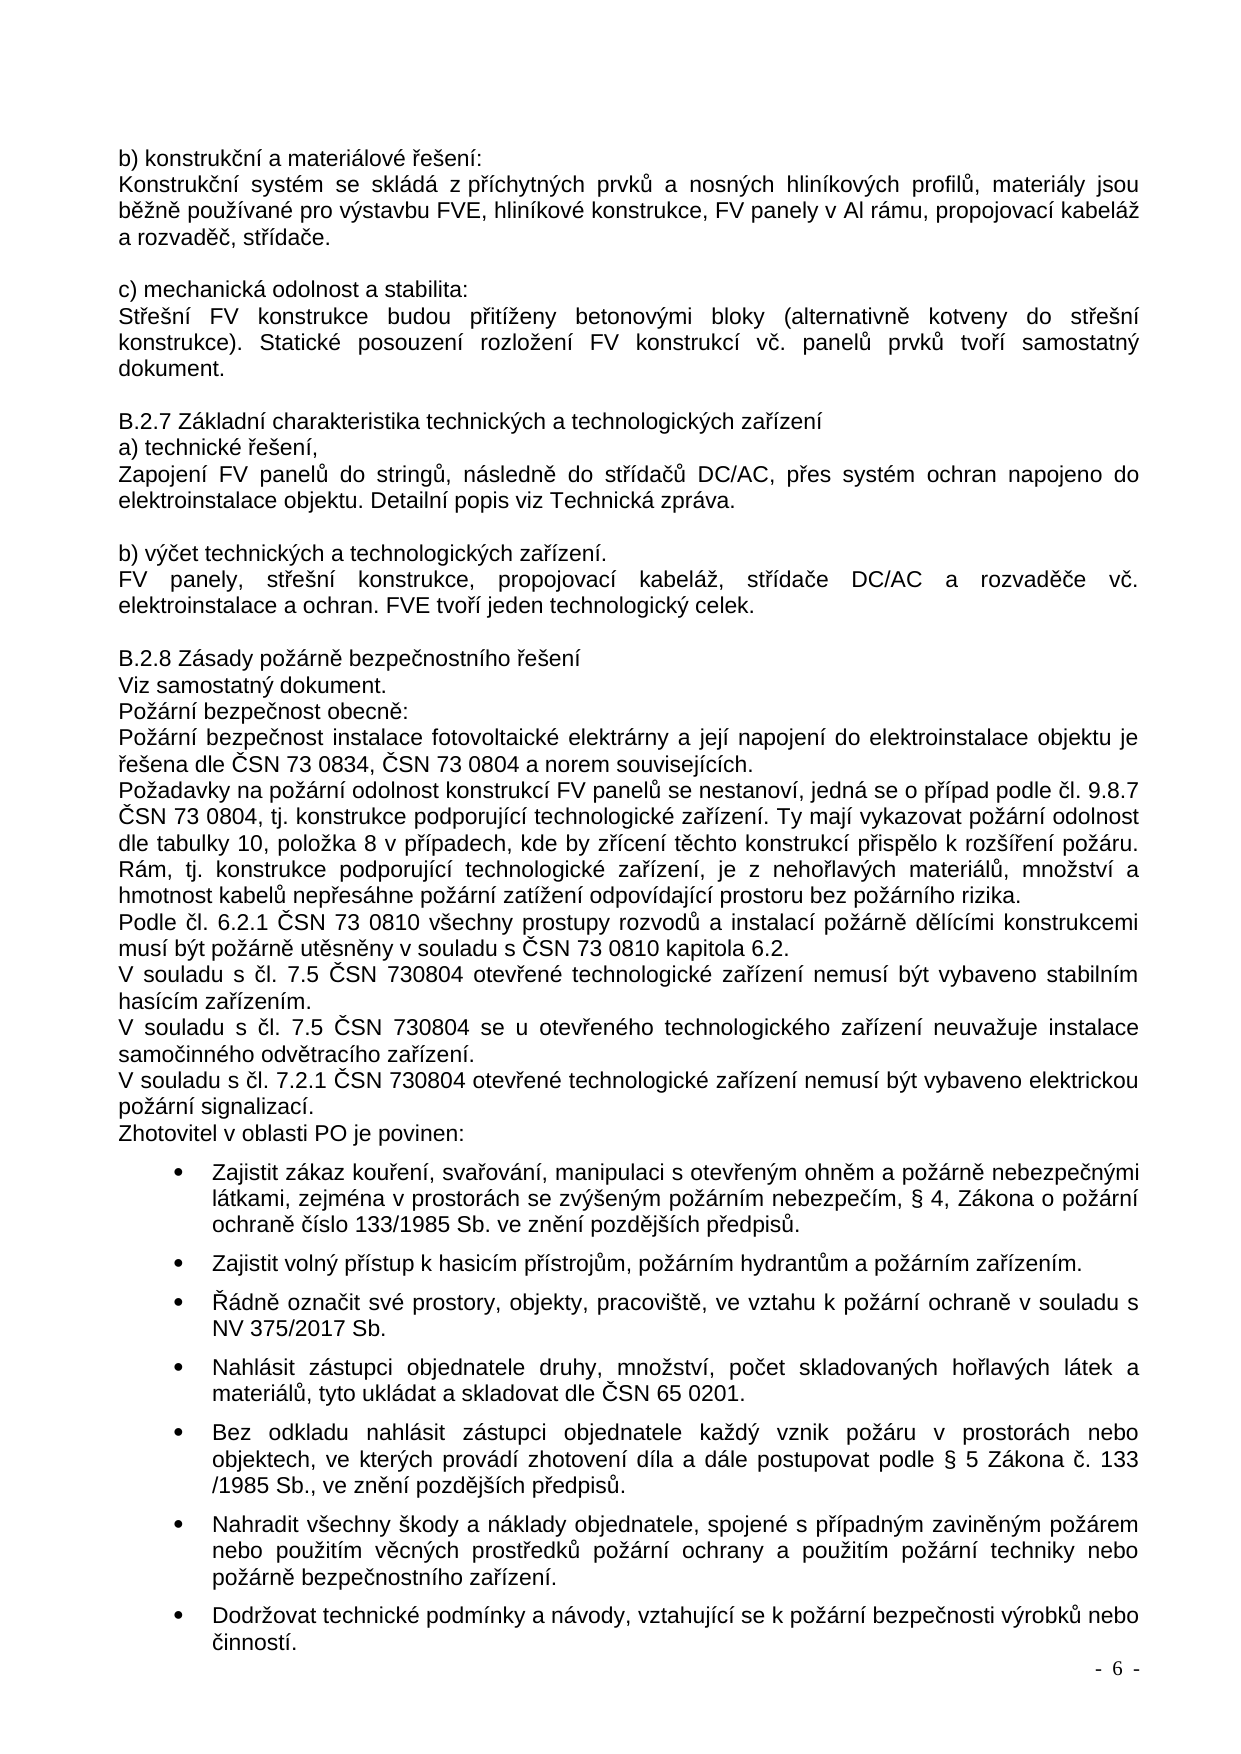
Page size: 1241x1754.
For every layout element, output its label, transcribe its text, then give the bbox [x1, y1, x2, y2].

text Požární bezpečnost instalace fotovoltaické elektrárny a její napojení do elektroinstalace objektu je řešena dle ČSN 73 0834, ČSN 73 0804 a norem souvisejících. [118, 724, 1140, 777]
text b) konstrukční a materiálové řešení: [118, 144, 1140, 171]
text a) technické řešení, [118, 434, 1140, 461]
text Střešní FV konstrukce budou přitíženy betonovými bloky (alternativně kotveny do střešní konstrukce). Statické posouzení rozložení FV konstrukcí vč. panelů prvků tvoří samostatný dokument. [118, 303, 1140, 382]
text Zhotovitel v oblasti PO je povinen: [118, 1119, 1140, 1146]
list Bez odkladu nahlásit zástupci objednatele každý vznik požáru v prostorách nebo objektech, ve kterých provádí zhotovení díla a dále postupovat podle § 5 Zákona č. 133 /1985 Sb., ve znění pozdějších předpisů. [174, 1419, 1140, 1498]
text B.2.7 Základní charakteristika technických a technologických zařízení [118, 408, 1140, 434]
list Řádně označit své prostory, objekty, pracoviště, ve vztahu k požární ochraně v souladu s NV 375/2017 Sb. [174, 1289, 1140, 1342]
text V souladu s čl. 7.5 ČSN 730804 se u otevřeného technologického zařízení neuvažuje instalace samočinného odvětracího zařízení. [118, 1014, 1140, 1067]
text V souladu s čl. 7.5 ČSN 730804 otevřené technologické zařízení nemusí být vybaveno stabilním hasícím zařízením. [118, 961, 1140, 1014]
text Požadavky na požární odolnost konstrukcí FV panelů se nestanoví, jedná se o případ podle čl. 9.8.7 ČSN 73 0804, tj. konstrukce podporující technologické zařízení. Ty mají vykazovat požární odolnost dle tabulky 10, položka 8 v případech, kde by zřícení těchto konstrukcí přispělo k rozšíření požáru. Rám, tj. konstrukce podporující technologické zařízení, je z nehořlavých materiálů, množství a hmotnost kabelů nepřesáhne požární zatížení odpovídající prostoru bez požárního rizika. [118, 777, 1140, 909]
text B.2.8 Zásady požárně bezpečnostního řešení [118, 645, 1140, 672]
list Nahlásit zástupci objednatele druhy, množství, počet skladovaných hořlavých látek a materiálů, tyto ukládat a skladovat dle ČSN 65 0201. [174, 1354, 1140, 1407]
text FV panely, střešní konstrukce, propojovací kabeláž, střídače DC/AC a rozvaděče vč. elektroinstalace a ochran. FVE tvoří jeden technologický celek. [118, 566, 1140, 619]
text Zapojení FV panelů do stringů, následně do střídačů DC/AC, přes systém ochran napojeno do elektroinstalace objektu. Detailní popis viz Technická zpráva. [118, 461, 1140, 513]
text V souladu s čl. 7.2.1 ČSN 730804 otevřené technologické zařízení nemusí být vybaveno elektrickou požární signalizací. [118, 1067, 1140, 1119]
text Viz samostatný dokument. [118, 672, 1140, 698]
list Zajistit volný přístup k hasicím přístrojům, požárním hydrantům a požárním zařízením. [174, 1250, 1140, 1276]
text b) výčet technických a technologických zařízení. [118, 540, 1140, 566]
text c) mechanická odolnost a stabilita: [118, 276, 1140, 303]
list Zajistit zákaz kouření, svařování, manipulaci s otevřeným ohněm a požárně nebezpečnými látkami, zejména v prostorách se zvýšeným požárním nebezpečím, § 4, Zákona o požární ochraně číslo 133/1985 Sb. ve znění pozdějších předpisů. [174, 1158, 1140, 1237]
text Konstrukční systém se skládá z příchytných prvků a nosných hliníkových profilů, materiály jsou běžně používané pro výstavbu FVE, hliníkové konstrukce, FV panely v Al rámu, propojovací kabeláž a rozvaděč, střídače. [118, 171, 1140, 250]
list Nahradit všechny škody a náklady objednatele, spojené s případným zaviněným požárem nebo použitím věcných prostředků požární ochrany a použitím požární techniky nebo požárně bezpečnostního zařízení. [174, 1511, 1140, 1590]
text Požární bezpečnost obecně: [118, 698, 1140, 724]
list Dodržovat technické podmínky a návody, vztahující se k požární bezpečnosti výrobků nebo činností. [174, 1602, 1140, 1655]
text Podle čl. 6.2.1 ČSN 73 0810 všechny prostupy rozvodů a instalací požárně dělícími konstrukcemi musí být požárně utěsněny v souladu s ČSN 73 0810 kapitola 6.2. [118, 909, 1140, 961]
